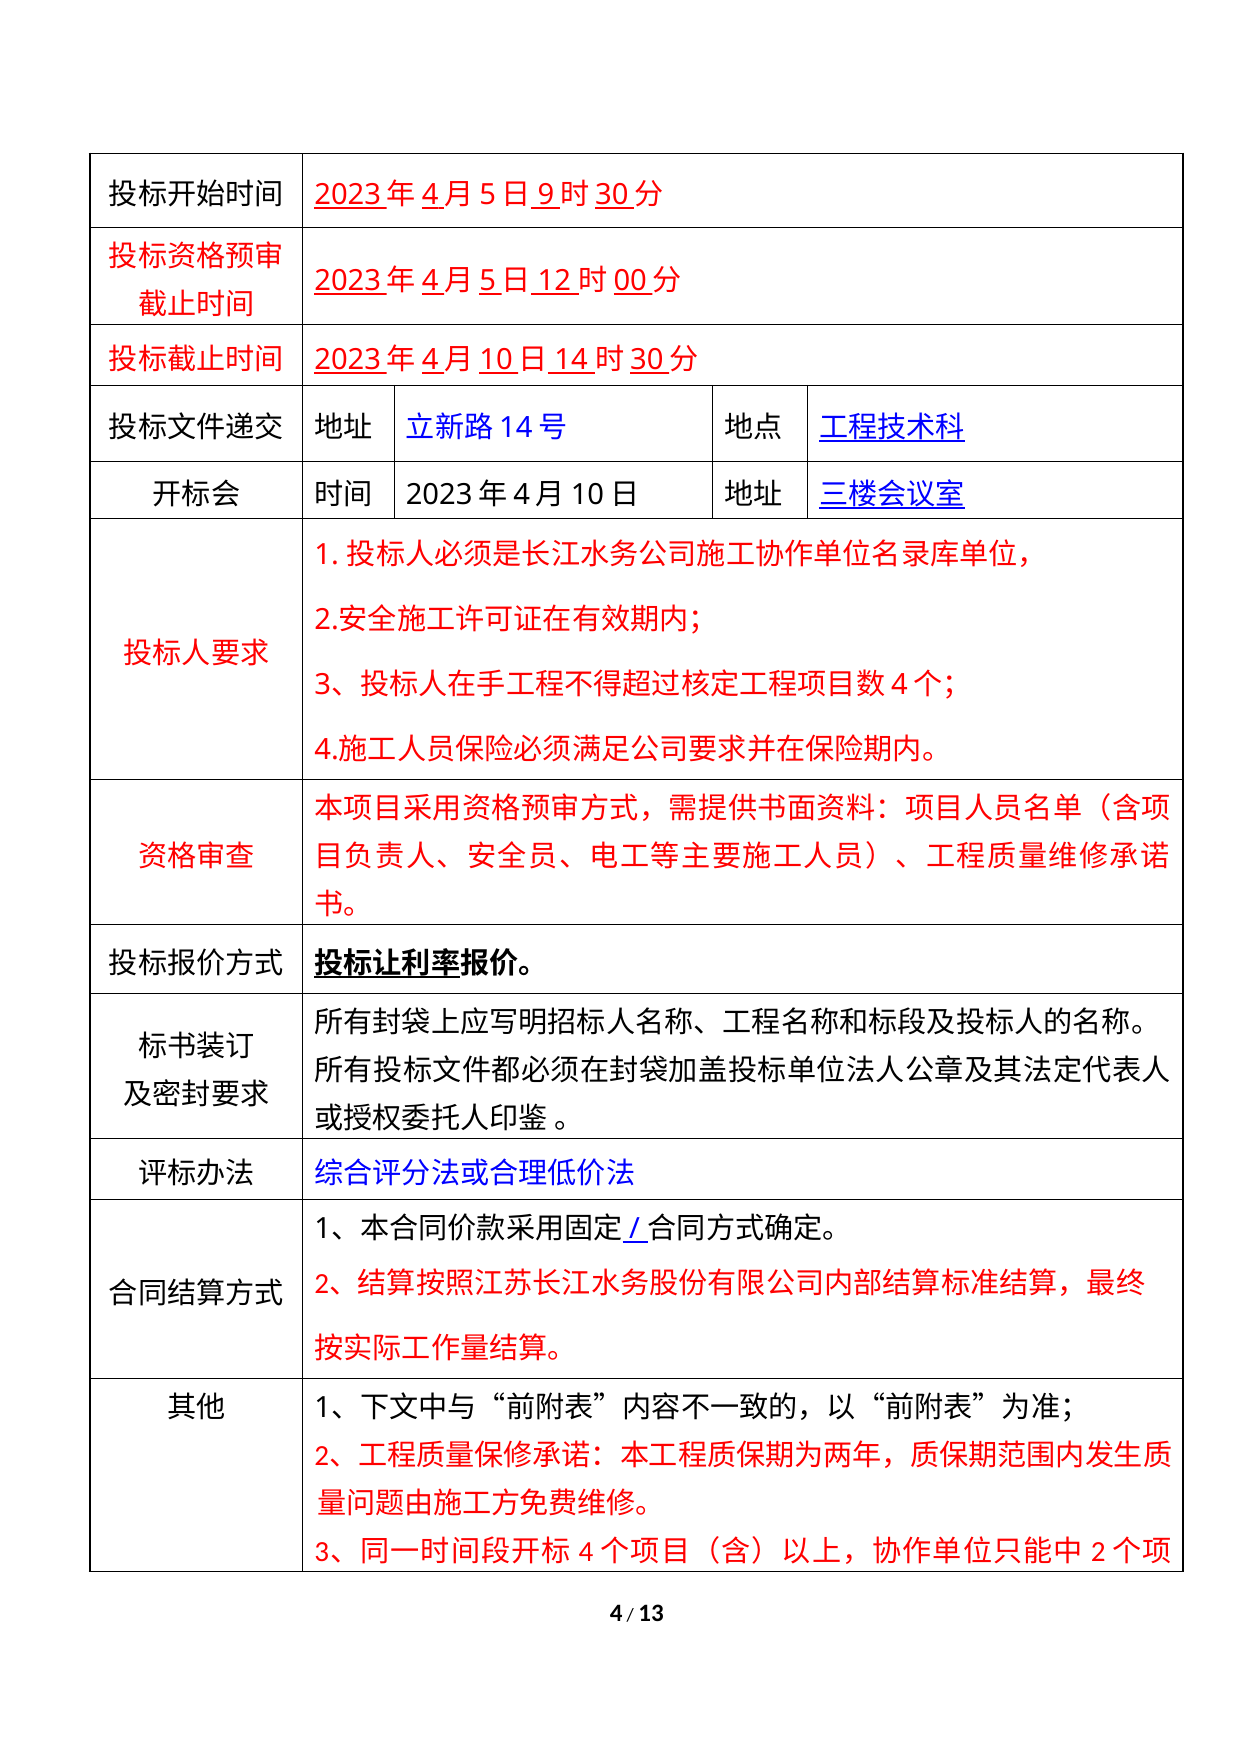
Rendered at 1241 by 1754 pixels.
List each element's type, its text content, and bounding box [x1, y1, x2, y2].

table_cell 所有封袋上应写明招标人名称、工程名称和标段及投标人的名称。 所有投标文件都必须在封袋加盖投标单位法人公章及其法定代表人或授权委托人印鉴 。 [303, 994, 1182, 1138]
table_cell 投标文件递交 [91, 386, 302, 461]
table_cell 时间 [303, 462, 394, 518]
table_cell 投标截止时间 [91, 325, 302, 385]
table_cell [303, 1379, 1182, 1571]
table_cell 标书装订 及密封要求 [91, 994, 302, 1138]
table_cell 投标报价方式 [91, 925, 302, 993]
table_cell 2023年4月5日 12 时00分 [303, 228, 1182, 324]
table_cell 投标开始时间 [91, 154, 302, 227]
table_cell 2023年4月10日 [395, 462, 712, 518]
table_cell 开标会 [91, 462, 302, 518]
table_cell 投标人要求 [91, 519, 302, 779]
table_cell 综合评分法或合理低价法 [303, 1139, 1182, 1199]
table_cell 合同结算方式 [91, 1200, 302, 1378]
table_cell 地址 [713, 462, 807, 518]
table_cell 投标人必须是长江水务公司施工协作单位名录库单位， 2.安全施工许可证在有效期内； 3、投标人在手工程不得超过核定工程项目数4个； 4.施工人员保险必须满足公司要求并在保险期内。 [303, 519, 1182, 779]
table_cell 地址 [303, 386, 394, 461]
table_cell 本项目采用资格预审方式，需提供书面资料：项目人员名单（含项目负责人、安全员、电工等主要施工人员）、工程质量维修承诺书。 [303, 780, 1182, 924]
table_cell 其他 [91, 1379, 302, 1571]
table_cell 2023年4月10日 14 时30分 [303, 325, 1182, 385]
table_cell 资格审查 [91, 780, 302, 924]
table_cell 投标让利率报价。 [303, 925, 1182, 993]
table_cell 三楼会议室 [808, 462, 1182, 518]
table_cell 2023年4月5日 9时30分 [303, 154, 1182, 227]
table_cell 工程技术科 [808, 386, 1182, 461]
table_cell 立新路14号 [395, 386, 712, 461]
table_cell 1、本合同价款采用固定 / 合同方式确定。 2、结算按照江苏长江水务股份有限公司内部结算标准结算，最终按实际工作量结算。 [303, 1200, 1182, 1378]
table_cell 投标资格预审截止时间 [91, 228, 302, 324]
table_cell 评标办法 [91, 1139, 302, 1199]
table_cell 地点 [713, 386, 807, 461]
